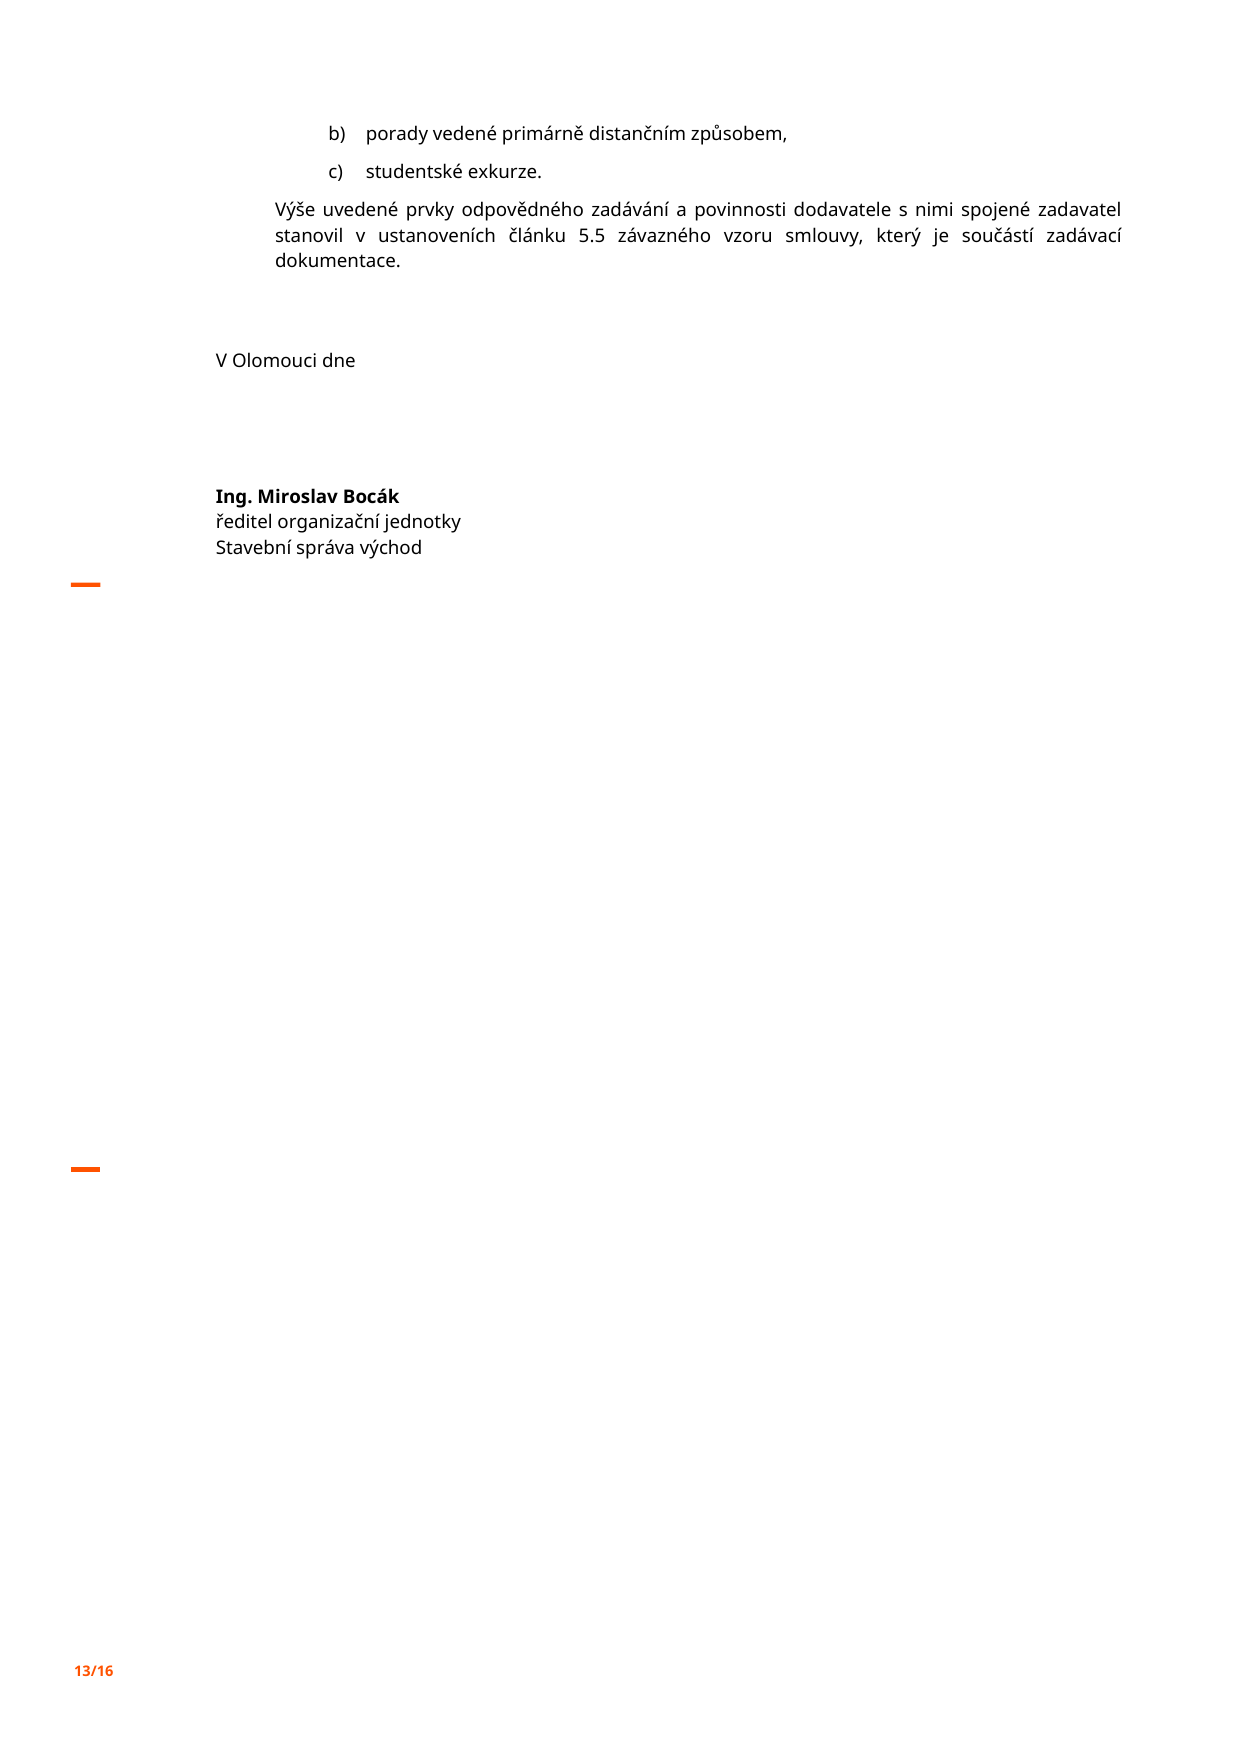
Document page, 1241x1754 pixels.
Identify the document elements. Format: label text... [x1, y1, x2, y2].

list porady vedené primárně distančním způsobem, [328, 121, 1122, 146]
list studentské exkurze. [328, 159, 1122, 184]
text Výše uvedené prvky odpovědného zadávání a povinnosti dodavatele s nimi spojené zadavatel stanovil v ustanoveních článku 5.5 závazného vzoru smlouvy, který je součástí zadávací dokumentace. [275, 197, 1122, 273]
text V Olomouci dne [216, 340, 1122, 373]
text Ing. Miroslav Bocák [216, 483, 1122, 509]
text Stavební správa východ [216, 534, 1122, 560]
text ředitel organizační jednotky [216, 509, 1122, 534]
